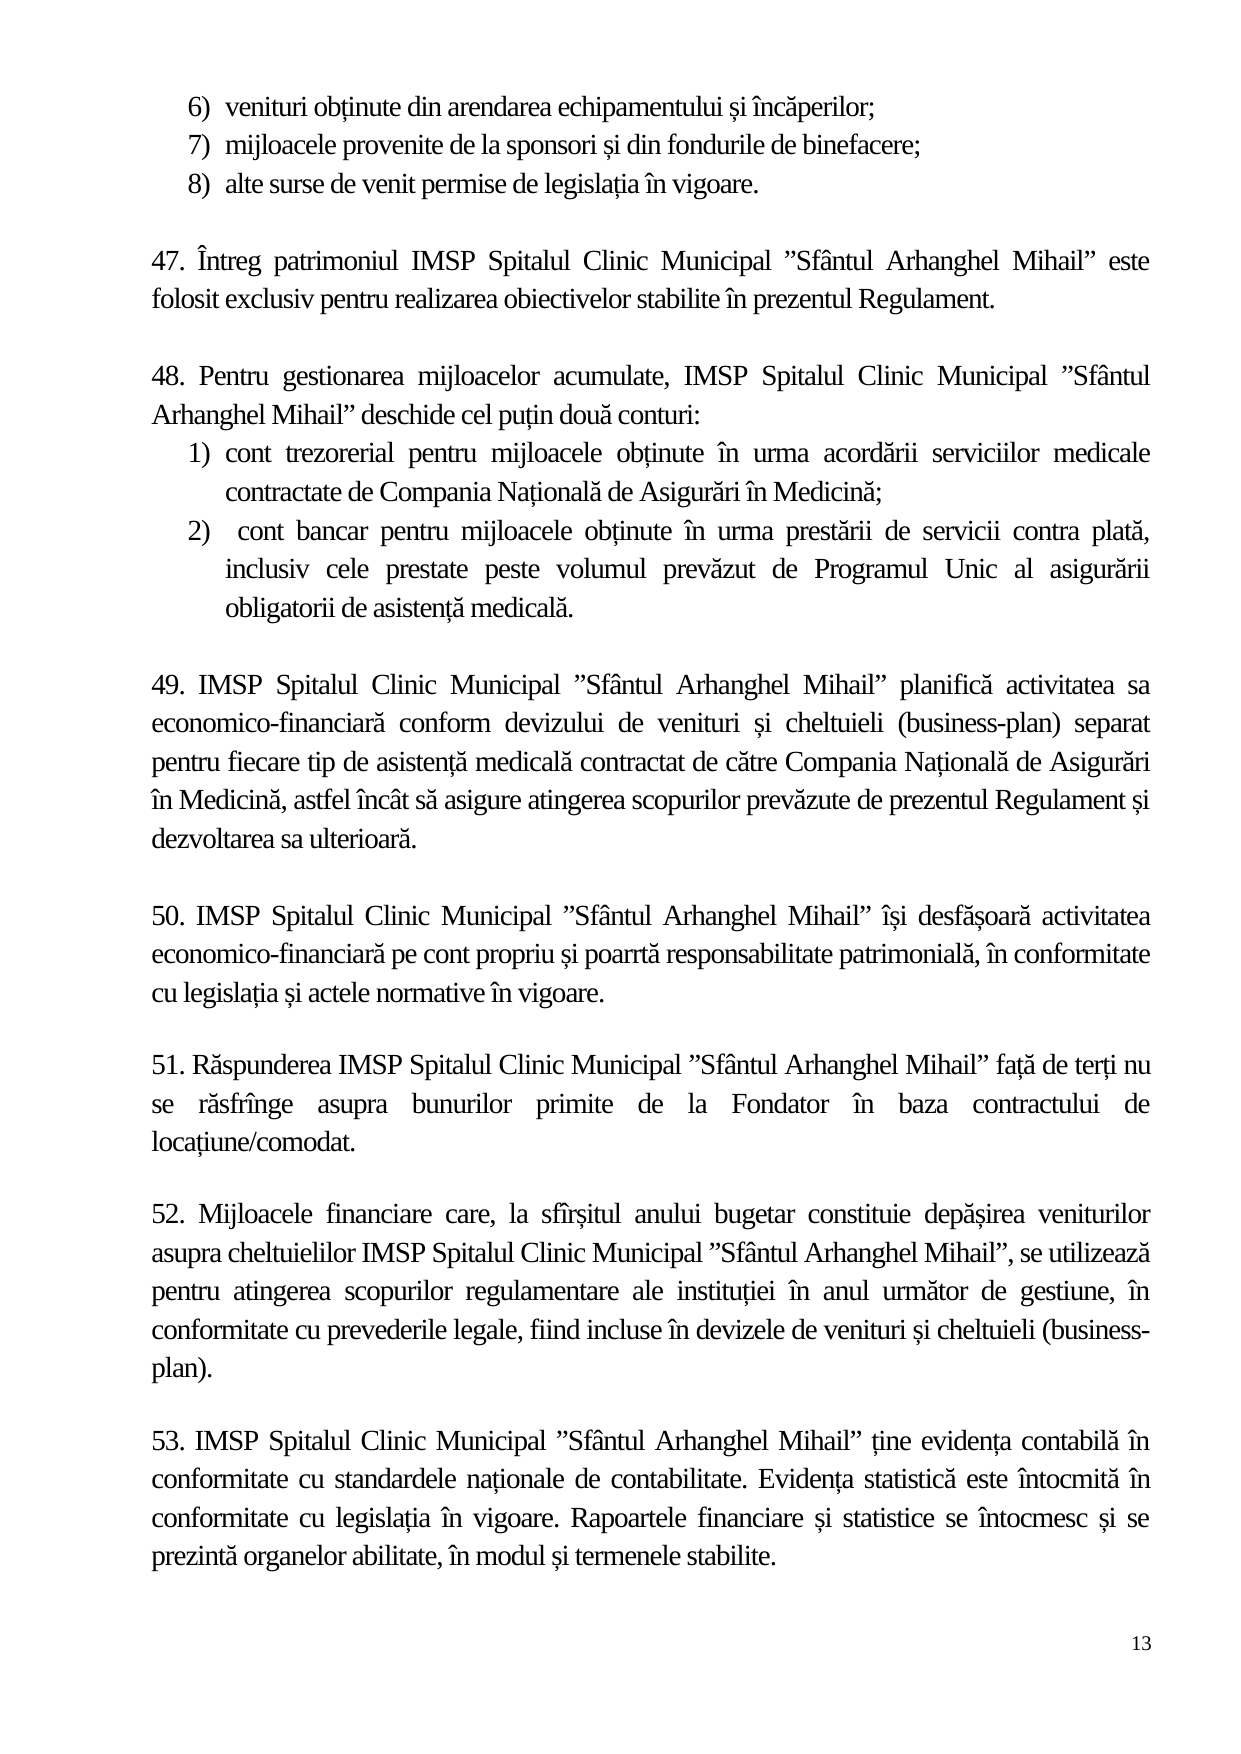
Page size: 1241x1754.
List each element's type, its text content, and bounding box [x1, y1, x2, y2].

text 51. Răspunderea IMSP Spitalul Clinic Municipal ”Sfântul Arhanghel Mihail” față de terți nu se răsfrînge asupra bunurilor primite de la Fondator în baza contractului de locațiune/comodat. [151, 1047, 1152, 1158]
list alte surse de venit permise de legislația în vigoare. [187, 166, 1152, 199]
text 52. Mijloacele financiare care, la sfîrșitul anului bugetar constituie depășirea veniturilor asupra cheltuielilor IMSP Spitalul Clinic Municipal ”Sfântul Arhanghel Mihail”, se utilizează pentru atingerea scopurilor regulamentare ale instituției în anul următor de gestiune, în conformitate cu prevederile legale, fiind incluse în devizele de venituri și cheltuieli (business-plan). [151, 1196, 1152, 1384]
text 50. IMSP Spitalul Clinic Municipal ”Sfântul Arhanghel Mihail” își desfășoară activitatea economico-financiară pe cont propriu și poarrtă responsabilitate patrimonială, în conformitate cu legislația și actele normative în vigoare. [151, 898, 1152, 1009]
list venituri obținute din arendarea echipamentului și încăperilor; [187, 89, 1152, 122]
list mijloacele provenite de la sponsori și din fondurile de binefacere; [187, 127, 1152, 161]
text 47. Întreg patrimoniul IMSP Spitalul Clinic Municipal ”Sfântul Arhanghel Mihail” este folosit exclusiv pentru realizarea obiectivelor stabilite în prezentul Regulament. [151, 243, 1152, 315]
text 49. IMSP Spitalul Clinic Municipal ”Sfântul Arhanghel Mihail” planifică activitatea sa economico-financiară conform devizului de venituri și cheltuieli (business-plan) separat pentru fiecare tip de asistență medicală contractat de către Compania Națională de Asigurări în Medicină, astfel încât să asigure atingerea scopurilor prevăzute de prezentul Regulament și dezvoltarea sa ulterioară. [151, 667, 1152, 854]
list cont trezorerial pentru mijloacele obținute în urma acordării serviciilor medicale contractate de Compania Națională de Asigurări în Medicină; [187, 436, 1152, 508]
text 53. IMSP Spitalul Clinic Municipal ”Sfântul Arhanghel Mihail” ține evidența contabilă în conformitate cu standardele naționale de contabilitate. Evidența statistică este întocmită în conformitate cu legislația în vigoare. Rapoartele financiare și statistice se întocmesc și se prezintă organelor abilitate, în modul și termenele stabilite. [151, 1423, 1152, 1572]
text 48. Pentru gestionarea mijloacelor acumulate, IMSP Spitalul Clinic Municipal ”Sfântul Arhanghel Mihail” deschide cel puțin două conturi: [151, 358, 1152, 431]
list cont bancar pentru mijloacele obținute în urma prestării de servicii contra plată, inclusiv cele prestate peste volumul prevăzut de Programul Unic al asigurării obligatorii de asistență medicală. [187, 513, 1152, 623]
